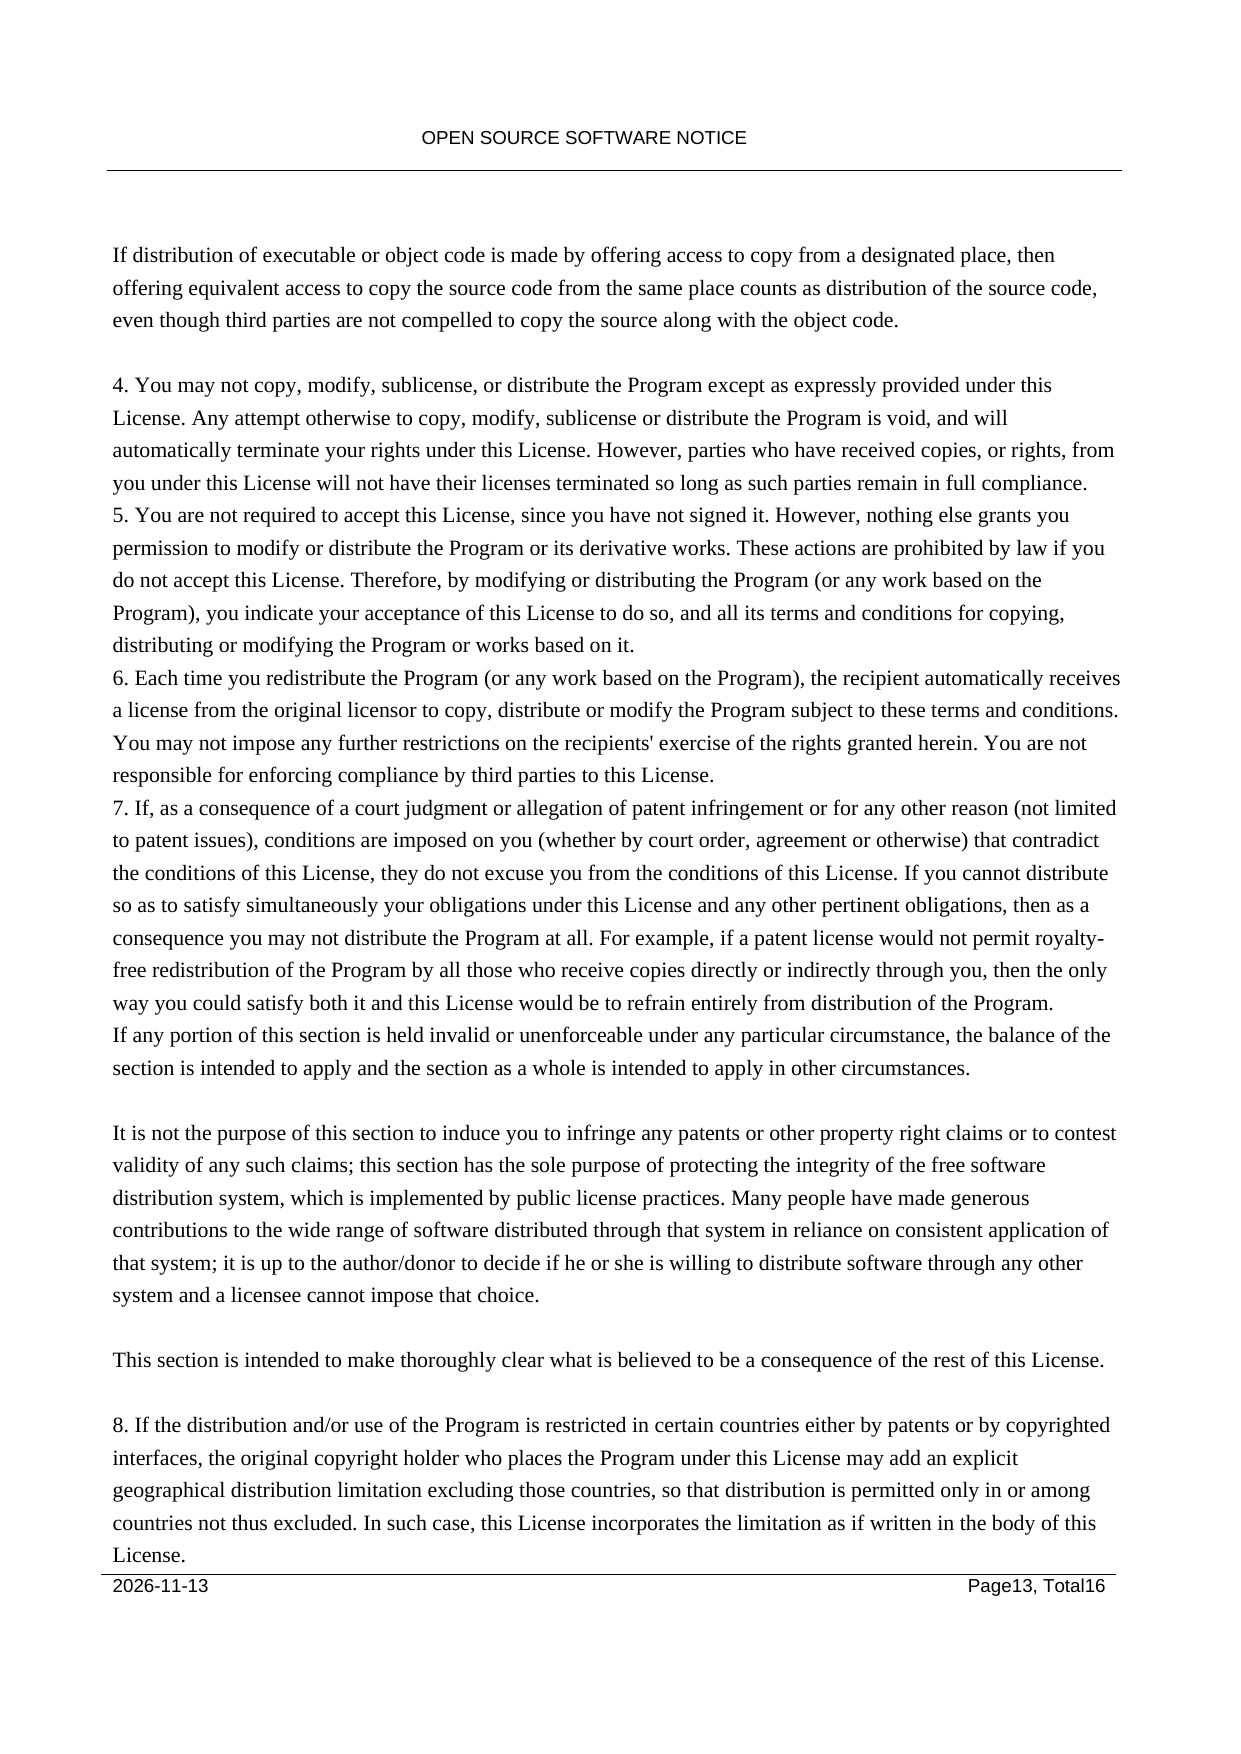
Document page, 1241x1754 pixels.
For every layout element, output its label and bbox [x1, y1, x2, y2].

text [112, 206, 1128, 1571]
